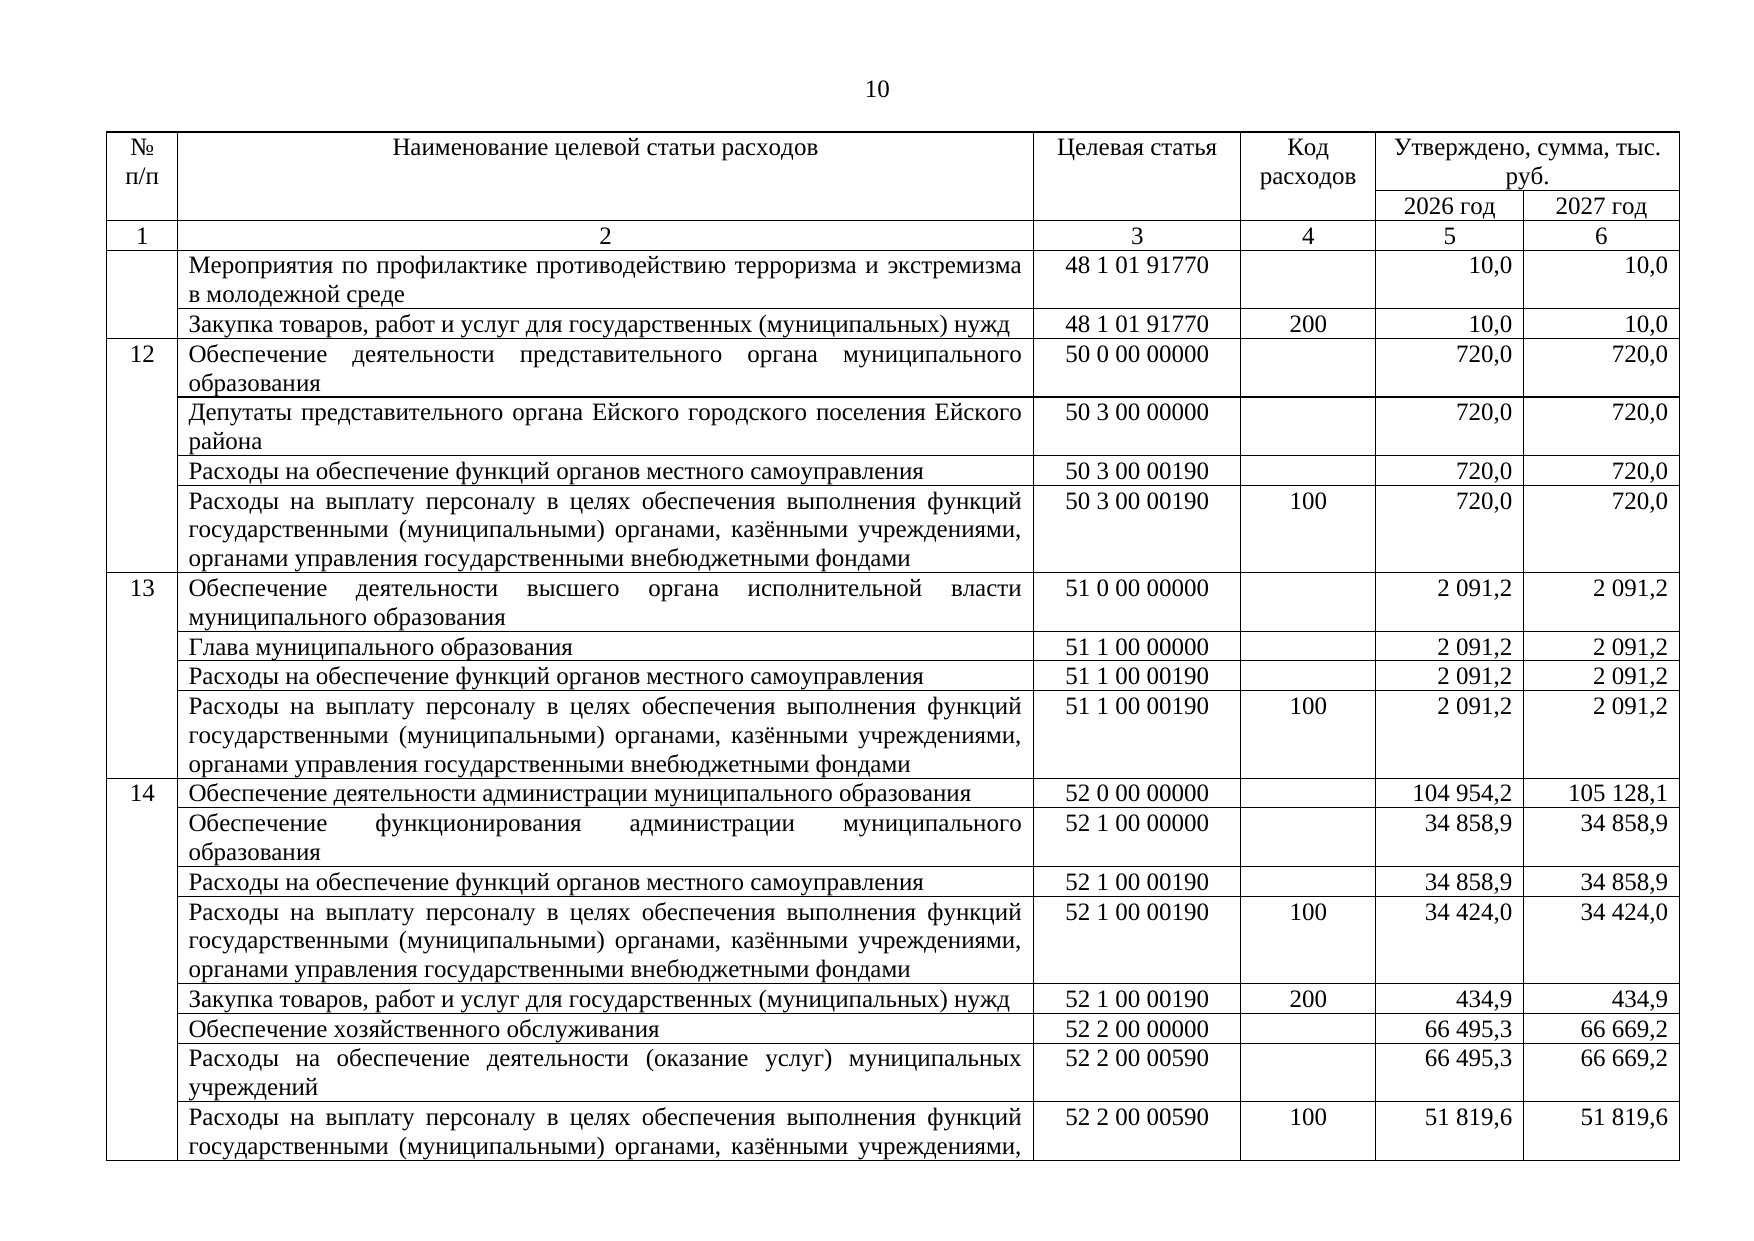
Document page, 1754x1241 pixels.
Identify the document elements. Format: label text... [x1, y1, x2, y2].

table_cell Закупка товаров, работ и услуг для государственных (муниципальных) нужд [178, 984, 1033, 1013]
table_cell 10,0 [1376, 251, 1523, 308]
table_cell [1241, 1014, 1375, 1042]
table_cell 10,0 [1524, 251, 1679, 308]
table_cell 12 [107, 339, 177, 572]
table_cell 10,0 [1376, 309, 1523, 338]
table_cell 720,0 [1376, 339, 1523, 396]
table_cell [1241, 398, 1375, 455]
table_cell 434,9 [1524, 984, 1679, 1013]
table_cell 51 819,6 [1524, 1102, 1679, 1159]
table_cell 14 [107, 779, 177, 1159]
table_cell 100 [1241, 1102, 1375, 1159]
table_cell 50 3 00 00190 [1034, 486, 1240, 572]
table_cell 2 091,2 [1376, 661, 1523, 690]
table_header Целевая статья [1034, 133, 1240, 220]
table_cell [1241, 867, 1375, 896]
table_cell [1241, 339, 1375, 396]
table_cell 10,0 [1524, 309, 1679, 338]
table_cell 34 424,0 [1376, 897, 1523, 983]
table_cell 2 091,2 [1524, 632, 1679, 660]
table_cell 52 0 00 00000 [1034, 779, 1240, 807]
table_cell 52 2 00 00000 [1034, 1014, 1240, 1042]
table_header № п/п [107, 133, 177, 220]
table_cell 51 1 00 00190 [1034, 691, 1240, 777]
table_cell 720,0 [1524, 456, 1679, 485]
table_cell Закупка товаров, работ и услуг для государственных (муниципальных) нужд [178, 309, 1033, 338]
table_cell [178, 1102, 1033, 1159]
table_cell 2 091,2 [1524, 691, 1679, 777]
table_cell 2 091,2 [1376, 632, 1523, 660]
table_cell 720,0 [1524, 486, 1679, 572]
table_cell 52 1 00 00000 [1034, 808, 1240, 866]
table_cell 720,0 [1376, 486, 1523, 572]
table_cell 52 1 00 00190 [1034, 984, 1240, 1013]
table_cell [1241, 456, 1375, 485]
table_cell 200 [1241, 309, 1375, 338]
table_cell 720,0 [1524, 339, 1679, 396]
table_cell 34 858,9 [1376, 867, 1523, 896]
table_cell 105 128,1 [1524, 779, 1679, 807]
table_cell 2 091,2 [1376, 573, 1523, 631]
table_cell Обеспечение хозяйственного обслуживания [178, 1014, 1033, 1042]
table_header Утверждено, сумма, тыс. руб. [1376, 133, 1679, 190]
table_cell 2 [178, 221, 1033, 249]
table_cell 52 1 00 00190 [1034, 897, 1240, 983]
table_cell 2 091,2 [1524, 573, 1679, 631]
table_cell Обеспечение функционирования администрации муниципального образования [178, 808, 1033, 866]
table_cell 1 [107, 221, 177, 249]
table_header Код расходов [1241, 133, 1375, 220]
table_cell 434,9 [1376, 984, 1523, 1013]
table_cell [1241, 1044, 1375, 1101]
table_cell Депутаты представительного органа Ейского городского поселения Ейского района [178, 398, 1033, 455]
table_cell 48 1 01 91770 [1034, 309, 1240, 338]
table_cell 2027 год [1524, 191, 1679, 220]
table_cell 66 495,3 [1376, 1044, 1523, 1101]
table_cell 66 495,3 [1376, 1014, 1523, 1042]
table_cell 66 669,2 [1524, 1044, 1679, 1101]
table_cell Расходы на обеспечение функций органов местного самоуправления [178, 661, 1033, 690]
table_cell [1241, 808, 1375, 866]
table_cell Расходы на обеспечение функций органов местного самоуправления [178, 867, 1033, 896]
table_cell Расходы на обеспечение функций органов местного самоуправления [178, 456, 1033, 485]
table_cell 34 858,9 [1524, 808, 1679, 866]
table_cell 50 3 00 00000 [1034, 398, 1240, 455]
table_cell 100 [1241, 897, 1375, 983]
table_cell 720,0 [1376, 456, 1523, 485]
table_cell 3 [1034, 221, 1240, 249]
table_cell 2 091,2 [1524, 661, 1679, 690]
table_cell 200 [1241, 984, 1375, 1013]
table_cell 51 0 00 00000 [1034, 573, 1240, 631]
table_cell 720,0 [1524, 398, 1679, 455]
table_cell 34 858,9 [1376, 808, 1523, 866]
table_cell 51 1 00 00000 [1034, 632, 1240, 660]
table_cell 2 091,2 [1376, 691, 1523, 777]
table_cell 4 [1241, 221, 1375, 249]
table_cell Обеспечение деятельности администрации муниципального образования [178, 779, 1033, 807]
table_cell Обеспечение деятельности высшего органа исполнительной власти муниципального образования [178, 573, 1033, 631]
table_cell 52 2 00 00590 [1034, 1102, 1240, 1159]
table_cell 100 [1241, 486, 1375, 572]
table_cell 6 [1524, 221, 1679, 249]
table_cell 51 1 00 00190 [1034, 661, 1240, 690]
table_cell Мероприятия по профилактике противодействию терроризма и экстремизма в молодежной среде [178, 251, 1033, 308]
table_cell 104 954,2 [1376, 779, 1523, 807]
table_cell 52 1 00 00190 [1034, 867, 1240, 896]
table_header Наименование целевой статьи расходов [178, 133, 1033, 220]
table_cell 51 819,6 [1376, 1102, 1523, 1159]
table_cell [1241, 661, 1375, 690]
table_cell 48 1 01 91770 [1034, 251, 1240, 308]
table_cell [1241, 632, 1375, 660]
table_cell 52 2 00 00590 [1034, 1044, 1240, 1101]
table_cell 66 669,2 [1524, 1014, 1679, 1042]
table_cell [1241, 573, 1375, 631]
table_cell 5 [1376, 221, 1523, 249]
table_cell 34 858,9 [1524, 867, 1679, 896]
table_cell 720,0 [1376, 398, 1523, 455]
table_cell 13 [107, 573, 177, 777]
table_cell [1241, 251, 1375, 308]
table_cell Обеспечение деятельности представительного органа муниципального образования [178, 339, 1033, 396]
table_cell 100 [1241, 691, 1375, 777]
table_cell Глава муниципального образования [178, 632, 1033, 660]
table_cell 34 424,0 [1524, 897, 1679, 983]
table_cell Расходы на обеспечение деятельности (оказание услуг) муниципальных учреждений [178, 1044, 1033, 1101]
table_cell [1241, 779, 1375, 807]
table_cell 50 3 00 00190 [1034, 456, 1240, 485]
table_cell 2026 год [1376, 191, 1523, 220]
table_cell 50 0 00 00000 [1034, 339, 1240, 396]
